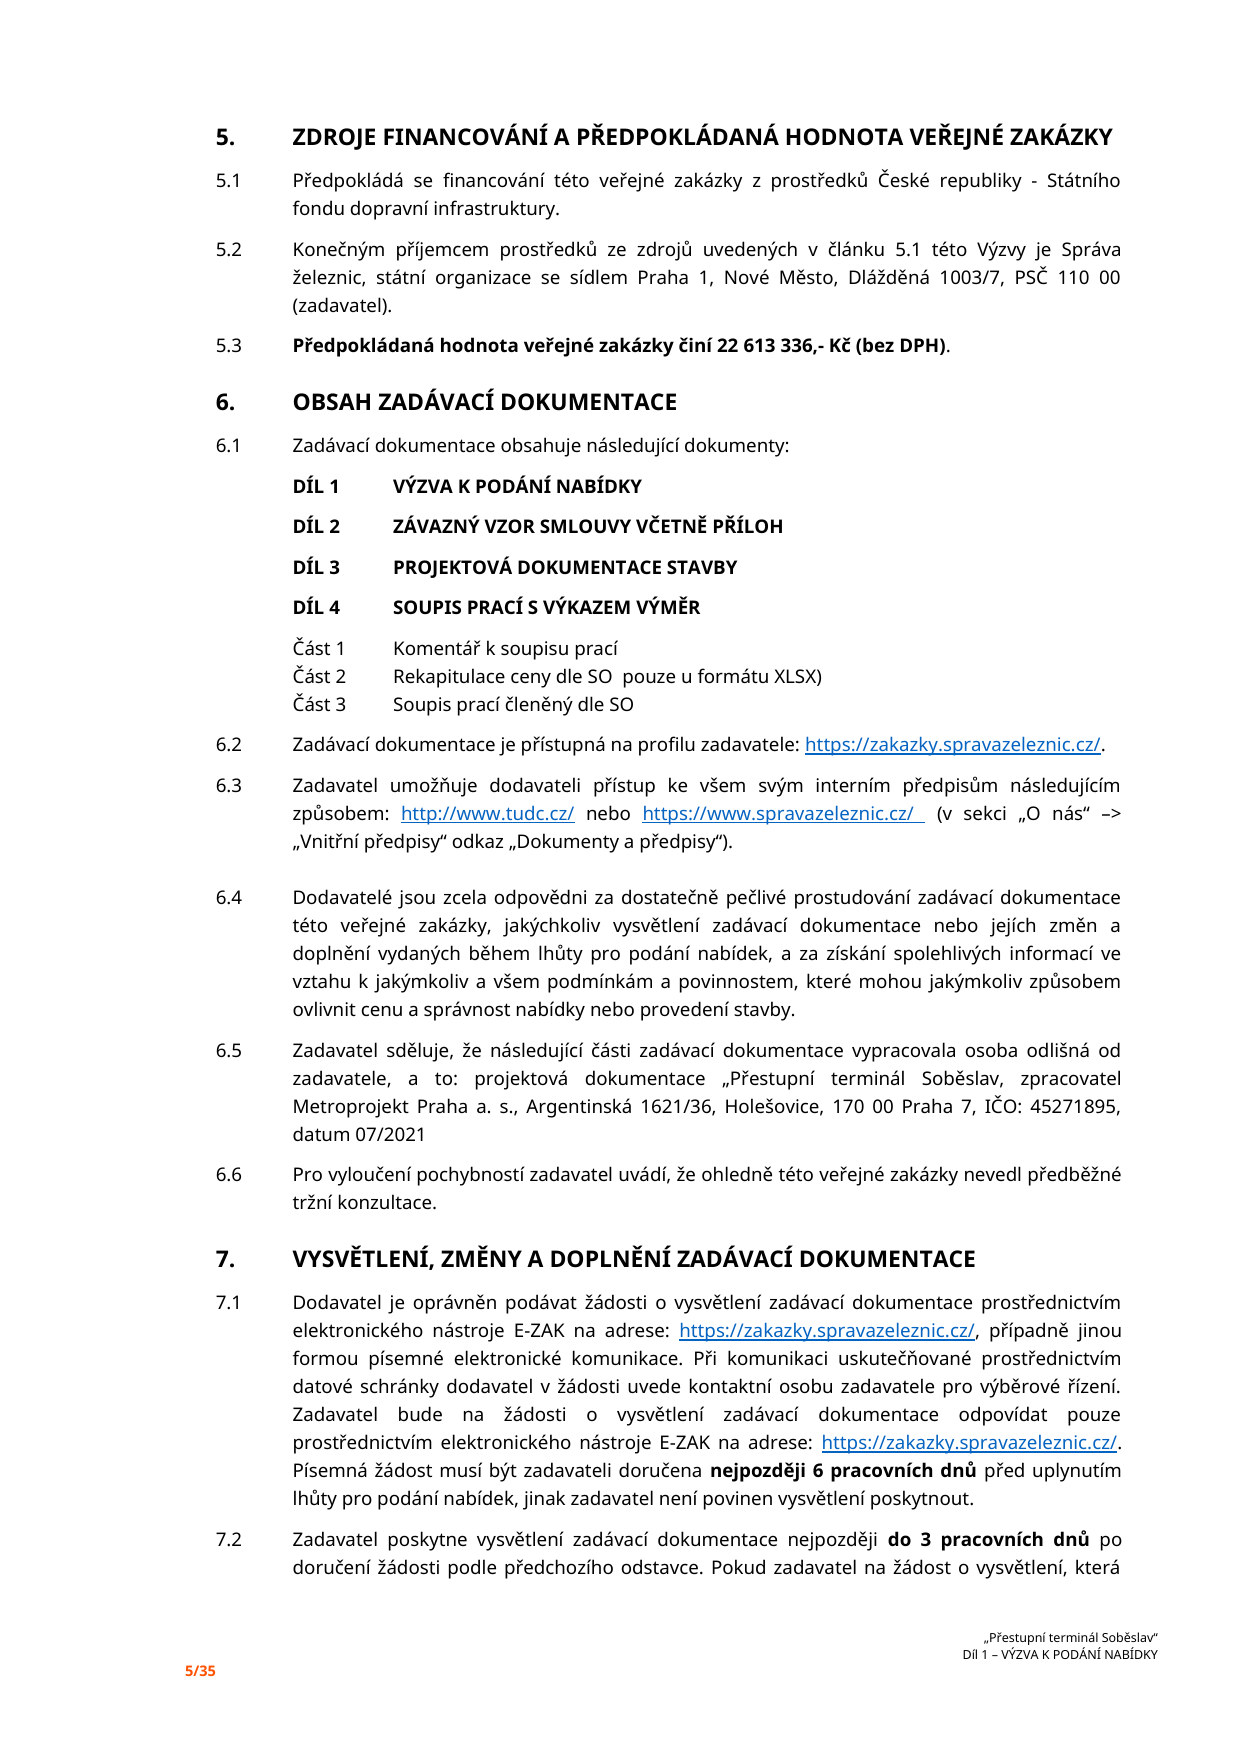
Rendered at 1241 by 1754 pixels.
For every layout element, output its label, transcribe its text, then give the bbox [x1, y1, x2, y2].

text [216, 1526, 1122, 1579]
text Konečným příjemcem prostředků ze zdrojů uvedených v článku 5.1 této Výzvy je Správa železnic, státní organizace se sídlem Praha 1, Nové Město, Dlážděná 1003/7, PSČ 110 00 (zadavatel). [216, 236, 1122, 318]
text Dodavatelé jsou zcela odpovědni za dostatečně pečlivé prostudování zadávací dokumentace této veřejné zakázky, jakýchkoliv vysvětlení zadávací dokumentace nebo jejích změn a doplnění vydaných během lhůty pro podání nabídek, a za získání spolehlivých informací ve vztahu k jakýmkoliv a všem podmínkám a povinnostem, které mohou jakýmkoliv způsobem ovlivnit cenu a správnost nabídky nebo provedení stavby. [216, 884, 1122, 1022]
text OBSAH ZADÁVACÍ DOKUMENTACE [216, 386, 1122, 417]
text Dodavatel je oprávněn podávat žádosti o vysvětlení zadávací dokumentace prostřednictvím elektronického nástroje E-ZAK na adrese: https://zakazky.spravazeleznic.cz/, případně jinou formou písemné elektronické komunikace. Při komunikaci uskutečňované prostřednictvím datové schránky dodavatel v žádosti uvede kontaktní osobu zadavatele pro výběrové řízení. Zadavatel bude na žádosti o vysvětlení zadávací dokumentace odpovídat pouze prostřednictvím elektronického nástroje E-ZAK na adrese: https://zakazky.spravazeleznic.cz/. Písemná žádost musí být zadavateli doručena nejpozději 6 pracovních dnů před uplynutím lhůty pro podání nabídek, jinak zadavatel není povinen vysvětlení poskytnout. [216, 1289, 1122, 1511]
text DÍL 3 PROJEKTOVÁ DOKUMENTACE STAVBY [292, 554, 1122, 579]
text Zadavatel umožňuje dodavateli přístup ke všem svým interním předpisům následujícím způsobem: http://www.tudc.cz/ nebo https://www.spravazeleznic.cz/ (v sekci „O nás“ –> „Vnitřní předpisy“ odkaz „Dokumenty a předpisy“). [216, 772, 1122, 854]
text Část 3 Soupis prací členěný dle SO [292, 691, 1122, 717]
text Předpokládaná hodnota veřejné zakázky činí 22 613 336,- Kč (bez DPH). [216, 333, 1122, 358]
text DÍL 2 ZÁVAZNÝ VZOR SMLOUVY VČETNĚ PŘÍLOH [292, 513, 1122, 539]
text Zadavatel sděluje, že následující části zadávací dokumentace vypracovala osoba odlišná od zadavatele, a to: projektová dokumentace „Přestupní terminál Soběslav, zpracovatel Metroprojekt Praha a. s., Argentinská 1621/36, Holešovice, 170 00 Praha 7, IČO: 45271895, datum 07/2021 [216, 1037, 1122, 1146]
text Zadávací dokumentace je přístupná na profilu zadavatele: https://zakazky.spravazeleznic.cz/. [216, 732, 1122, 757]
text Zadávací dokumentace obsahuje následující dokumenty: [216, 432, 1122, 458]
text Část 1 Komentář k soupisu prací [292, 635, 1122, 661]
text DÍL 1 VÝZVA K PODÁNÍ NABÍDKY [292, 473, 1122, 498]
text VYSVĚTLENÍ, ZMĚNY A DOPLNĚNÍ ZADÁVACÍ DOKUMENTACE [216, 1242, 1122, 1274]
text Předpokládá se financování této veřejné zakázky z prostředků České republiky - Státního fondu dopravní infrastruktury. [216, 167, 1122, 221]
text ZDROJE FINANCOVÁNÍ A PŘEDPOKLÁDANÁ HODNOTA VEŘEJNÉ ZAKÁZKY [216, 121, 1122, 152]
text Pro vyloučení pochybností zadavatel uvádí, že ohledně této veřejné zakázky nevedl předběžné tržní konzultace. [216, 1161, 1122, 1215]
text DÍL 4 SOUPIS PRACÍ S VÝKAZEM VÝMĚR [292, 594, 1122, 620]
text Část 2 Rekapitulace ceny dle SO pouze u formátu XLSX) [292, 663, 1122, 689]
